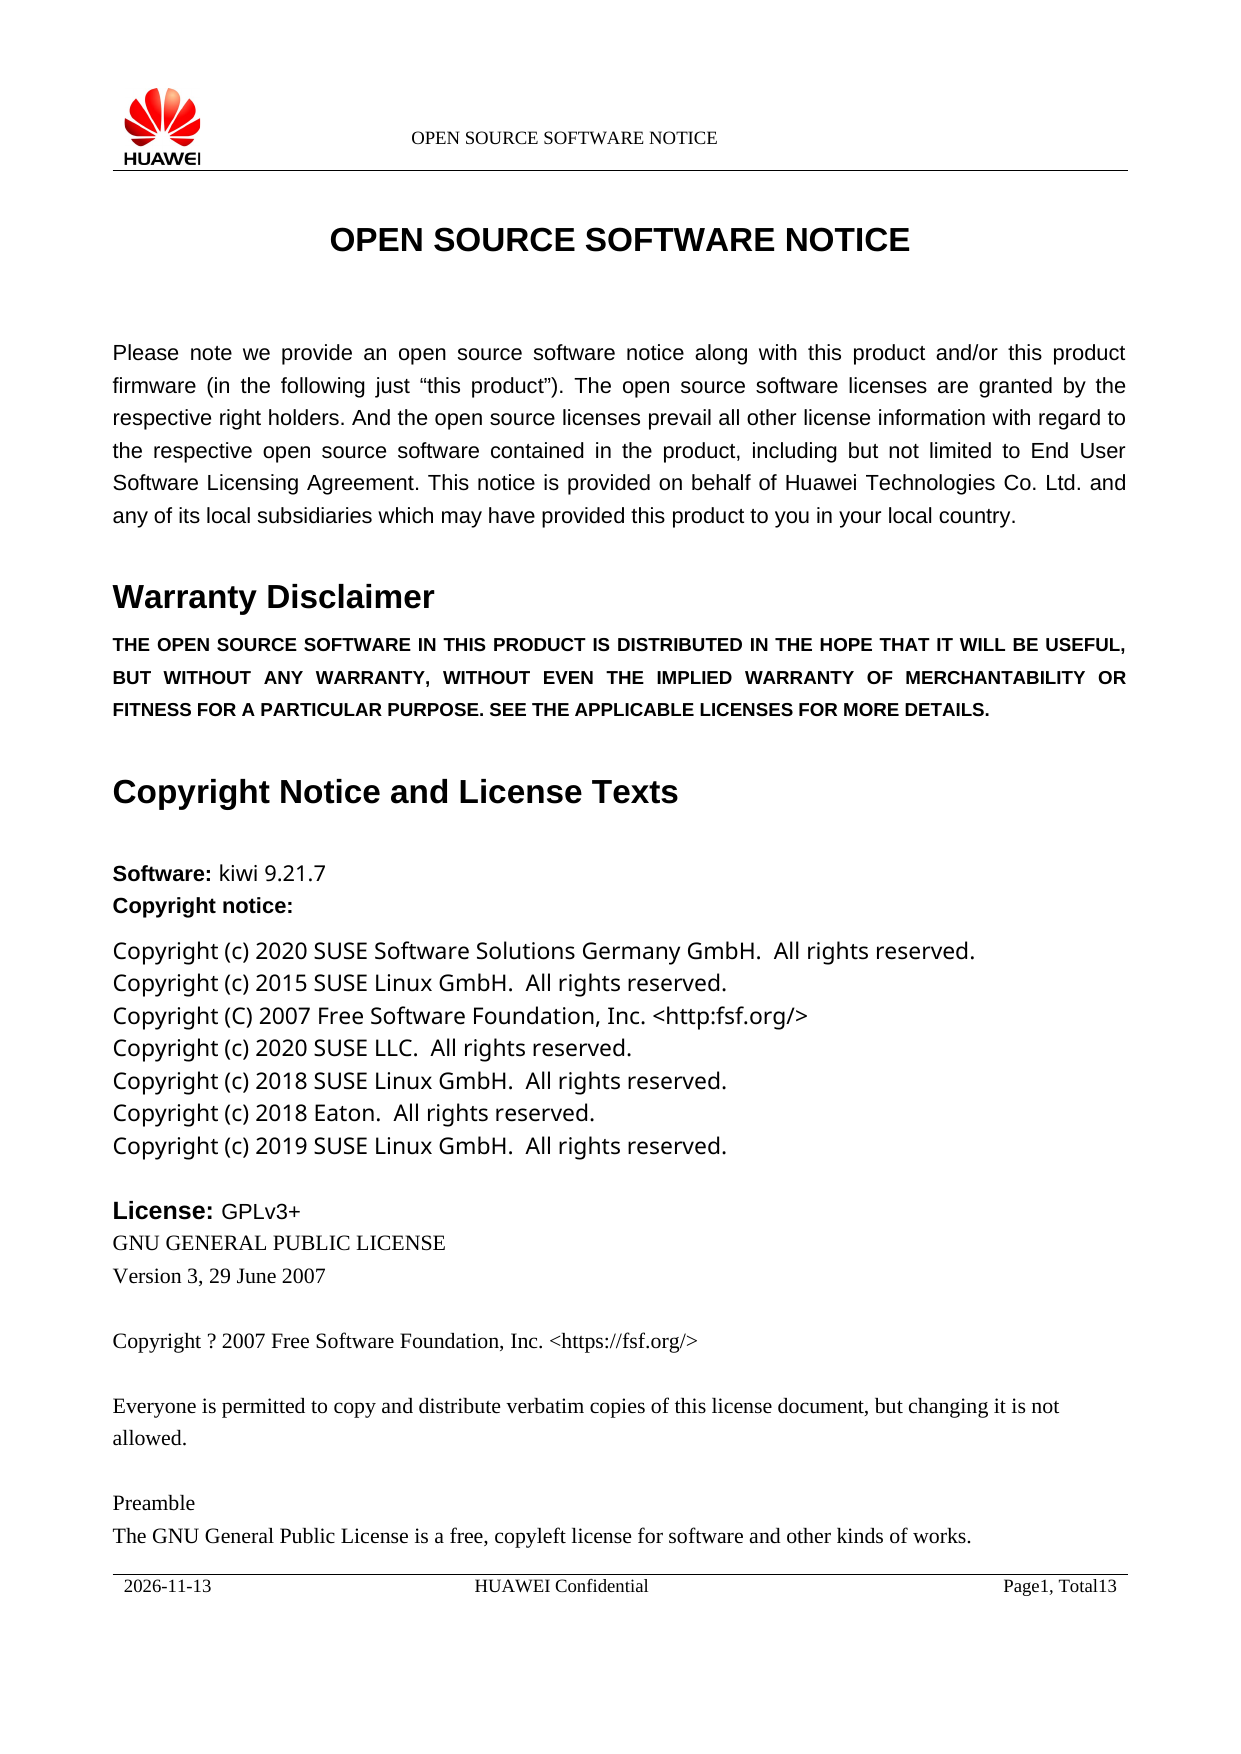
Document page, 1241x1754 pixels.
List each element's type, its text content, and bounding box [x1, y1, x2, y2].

text Copyright (c) 2020 SUSE Software Solutions Germany GmbH. All rights reserved. Copyright (c) 2015 SUSE Linux GmbH. All rights reserved. Copyright (C) 2007 Free Software Foundation, Inc. <http:fsf.org/> Copyright (c) 2020 SUSE LLC. All rights reserved. Copyright (c) 2018 SUSE Linux GmbH. All rights reserved. Copyright (c) 2018 Eaton. All rights reserved. Copyright (c) 2019 SUSE Linux GmbH. All rights reserved. [112, 934, 1128, 1194]
text The open source software in this product is distributed in the hope that it will be useful, but WITHOUT ANY WARRANTY, without even the implied warranty of MERCHANTABILITY or FITNESS FOR A PARTICULAR PURPOSE. See the applicable licenses for more details. [112, 629, 1128, 726]
text OPEN SOURCE SOFTWARE NOTICE [112, 206, 1128, 271]
title Software: kiwi 9.21.7 [112, 856, 1128, 889]
text Copyright notice: [112, 889, 1128, 921]
text Copyright Notice and License Texts [112, 759, 1128, 824]
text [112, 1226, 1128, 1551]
text License: GPLv3+ [112, 1194, 1128, 1226]
text Please note we provide an open source software notice along with this product and/or this product firmware (in the following just “this product”). The open source software licenses are granted by the respective right holders. And the open source licenses prevail all other license information with regard to the respective open source software contained in the product, including but not limited to End User Software Licensing Agreement. This notice is provided on behalf of Huawei Technologies Co. Ltd. and any of its local subsidiaries which may have provided this product to you in your local country. [112, 336, 1128, 531]
picture [124, 88, 201, 165]
text Warranty Disclaimer [112, 564, 1128, 629]
